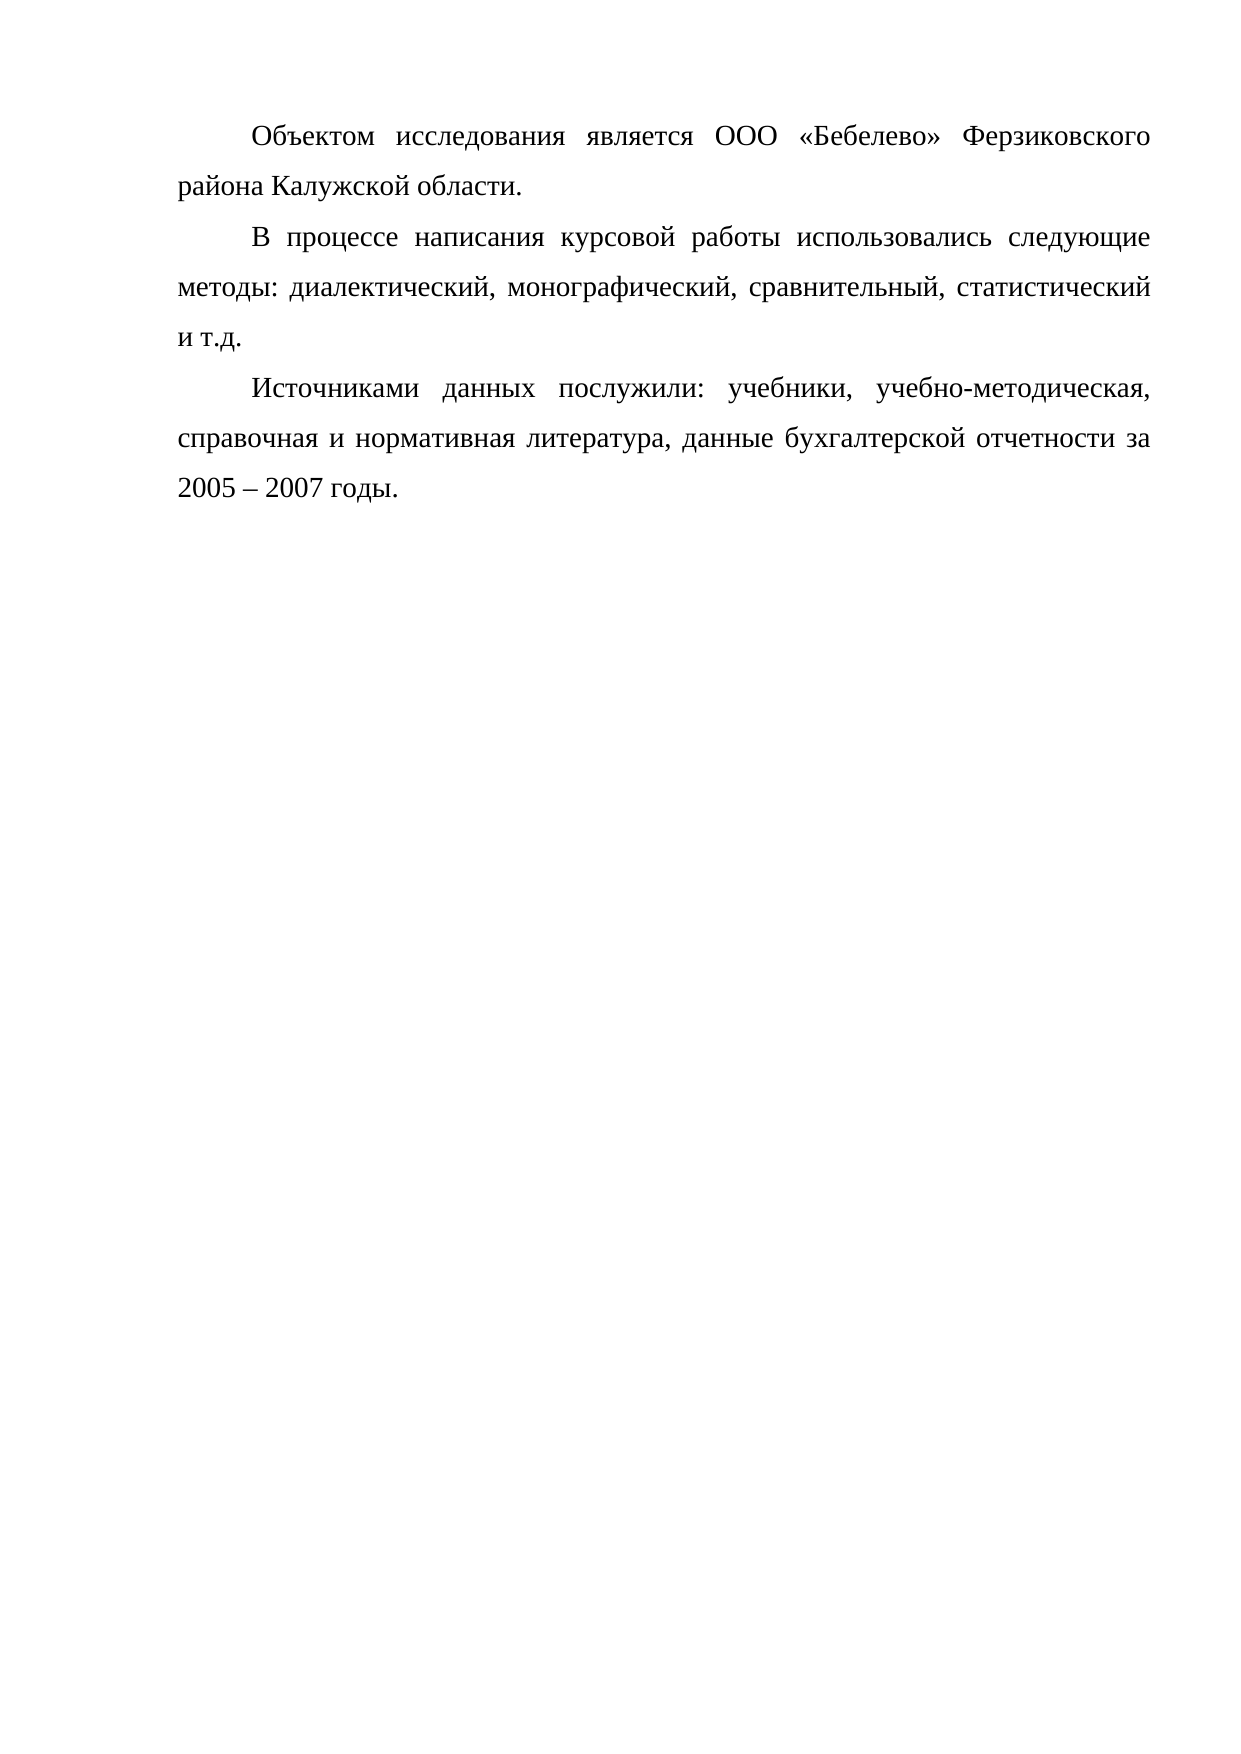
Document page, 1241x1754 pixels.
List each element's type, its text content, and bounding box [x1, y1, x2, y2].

text В процессе написания курсовой работы использовались следующие методы: диалектический, монографический, сравнительный, статистический и т.д. [177, 219, 1152, 353]
text Объектом исследования является ООО «Бебелево» Ферзиковского района Калужской области. [177, 118, 1152, 202]
text Источниками данных послужили: учебники, учебно-методическая, справочная и нормативная литература, данные бухгалтерской отчетности за 2005 – 2007 годы. [177, 370, 1152, 504]
